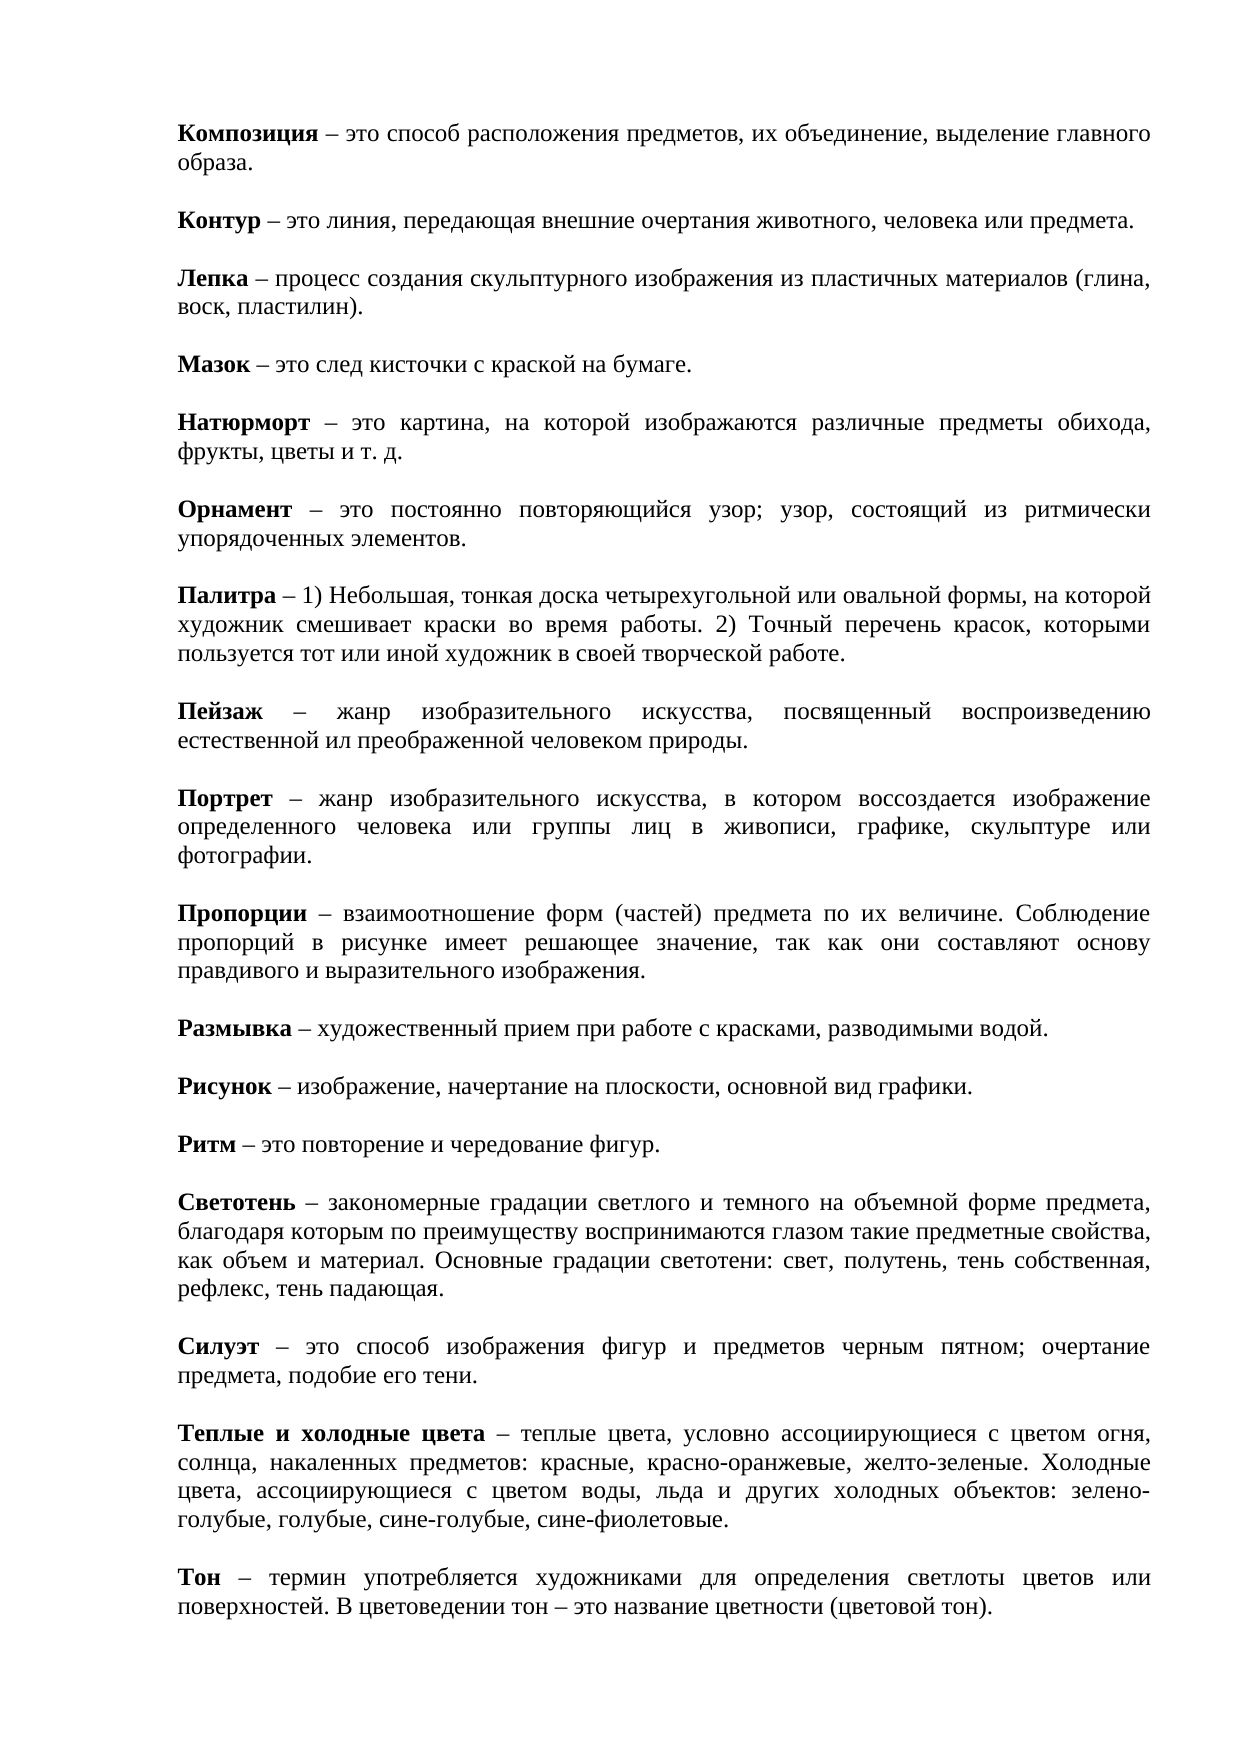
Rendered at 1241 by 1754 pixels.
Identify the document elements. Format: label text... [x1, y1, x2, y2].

text Композиция – это способ расположения предметов, их объединение, выделение главного образа. [177, 118, 1152, 176]
text Натюрморт – это картина, на которой изображаются различные предметы обихода, фрукты, цветы и т. д. [177, 407, 1152, 465]
text Мазок – это след кисточки с краской на бумаге. [177, 349, 1152, 378]
text Тон – термин употребляется художниками для определения светлоты цветов или поверхностей. В цветоведении тон – это название цветности (цветовой тон). [177, 1562, 1152, 1620]
text Портрет – жанр изобразительного искусства, в котором воссоздается изображение определенного человека или группы лиц в живописи, графике, скульптуре или фотографии. [177, 783, 1152, 869]
text Лепка – процесс создания скульптурного изображения из пластичных материалов (глина, воск, пластилин). [177, 263, 1152, 320]
text Рисунок – изображение, начертание на плоскости, основной вид графики. [177, 1071, 1152, 1100]
text Пропорции – взаимоотношение форм (частей) предмета по их величине. Соблюдение пропорций в рисунке имеет решающее значение, так как они составляют основу правдивого и выразительного изображения. [177, 898, 1152, 984]
text Контур – это линия, передающая внешние очертания животного, человека или предмета. [177, 205, 1152, 233]
text Теплые и холодные цвета – теплые цвета, условно ассоциирующиеся с цветом огня, солнца, накаленных предметов: красные, красно-оранжевые, желто-зеленые. Холодные цвета, ассоциирующиеся с цветом воды, льда и других холодных объектов: зелено-голубые, голубые, сине-голубые, сине-фиолетовые. [177, 1418, 1152, 1533]
text Силуэт – это способ изображения фигур и предметов черным пятном; очертание предмета, подобие его тени. [177, 1331, 1152, 1389]
text Ритм – это повторение и чередование фигур. [177, 1129, 1152, 1158]
text Орнамент – это постоянно повторяющийся узор; узор, состоящий из ритмически упорядоченных элементов. [177, 494, 1152, 551]
text Светотень – закономерные градации светлого и темного на объемной форме предмета, благодаря которым по преимуществу воспринимаются глазом такие предметные свойства, как объем и материал. Основные градации светотени: свет, полутень, тень собственная, рефлекс, тень падающая. [177, 1187, 1152, 1302]
text Размывка – художественный прием при работе с красками, разводимыми водой. [177, 1013, 1152, 1042]
text Пейзаж – жанр изобразительного искусства, посвященный воспроизведению естественной ил преображенной человеком природы. [177, 696, 1152, 753]
text Палитра – 1) Небольшая, тонкая доска четырехугольной или овальной формы, на которой художник смешивает краски во время работы. 2) Точный перечень красок, которыми пользуется тот или иной художник в своей творческой работе. [177, 581, 1152, 667]
